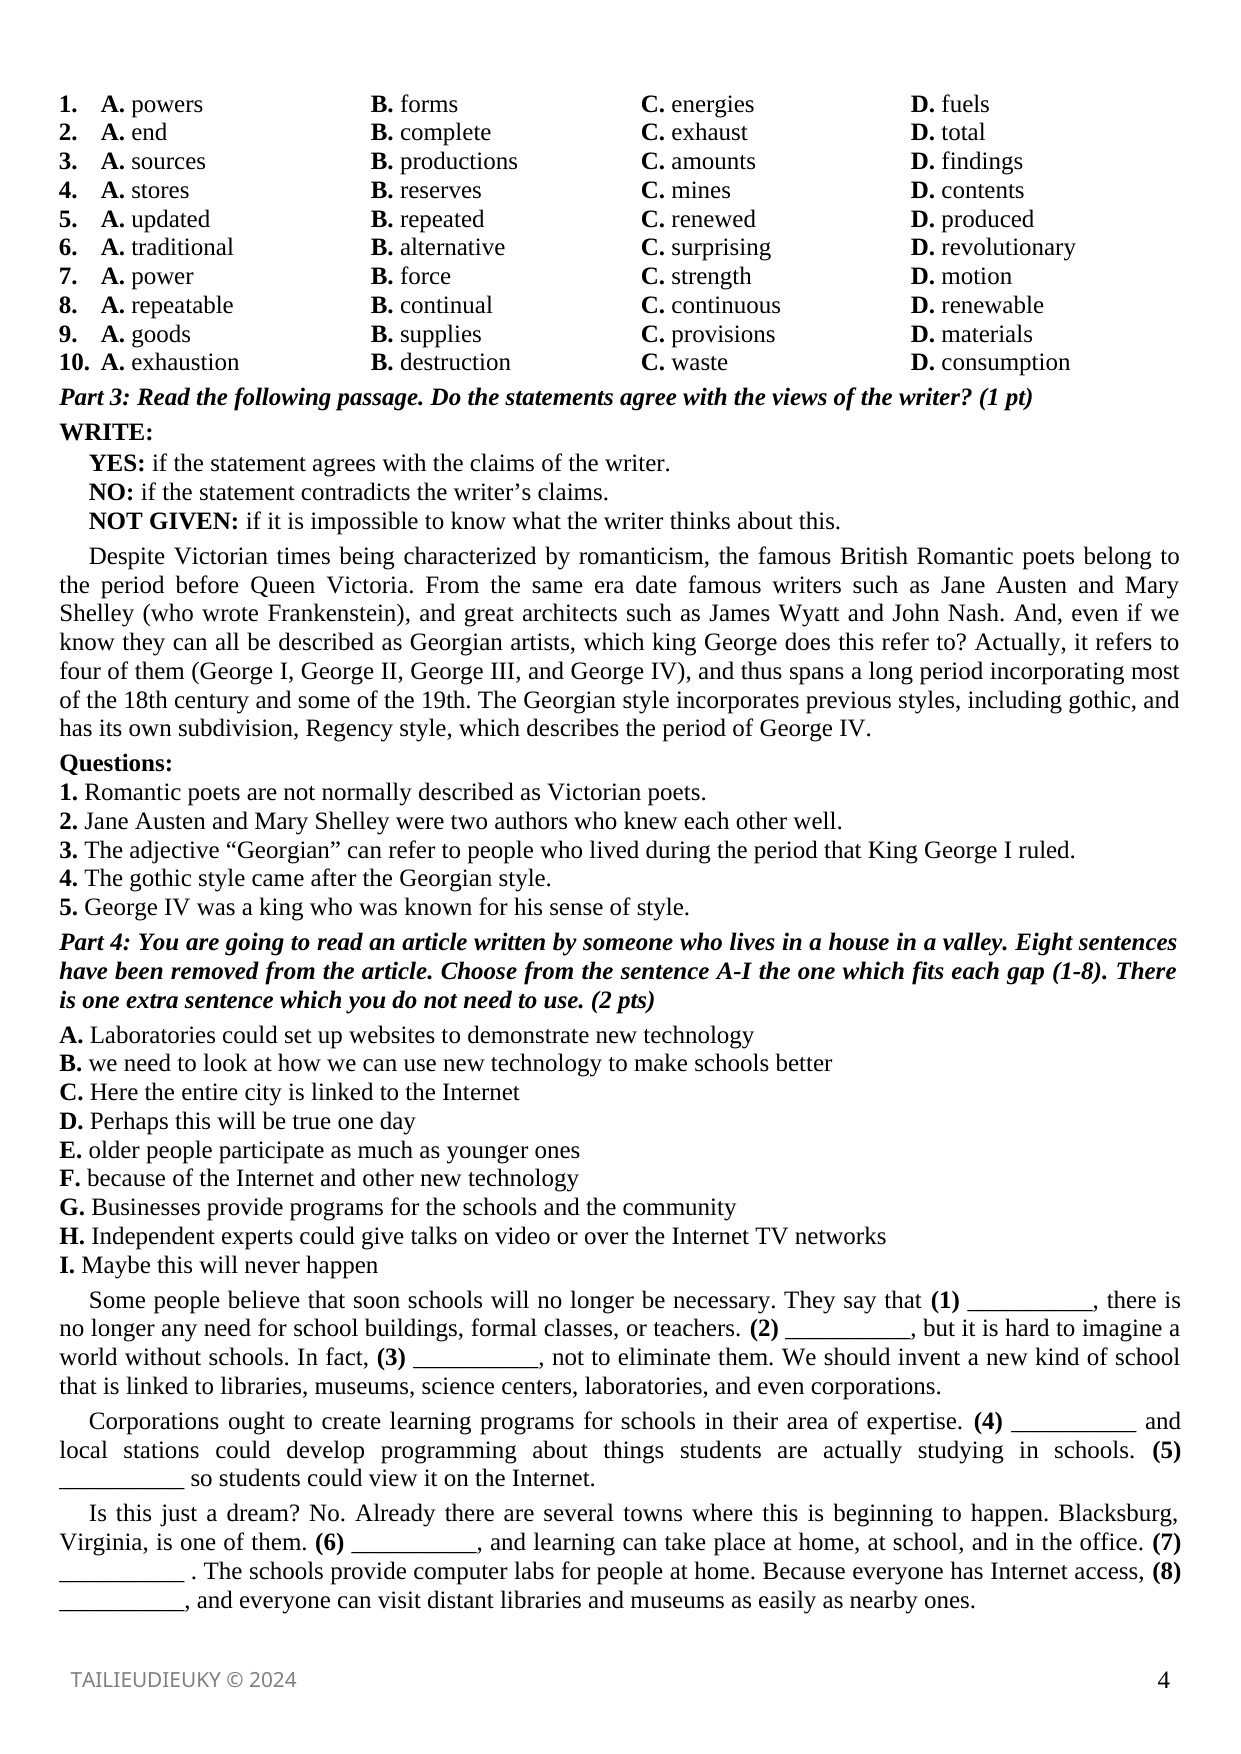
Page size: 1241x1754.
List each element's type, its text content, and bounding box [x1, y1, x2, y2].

text 3. The adjective “Georgian” can refer to people who lived during the period that King George I ruled. [59, 835, 1181, 863]
text 1. Romantic poets are not normally described as Victorian poets. [59, 777, 1181, 806]
text F. because of the Internet and other new technology [59, 1163, 1181, 1192]
table_header D. fuels [911, 89, 1181, 117]
text B. we need to look at how we can use new technology to make schools better [59, 1048, 1181, 1077]
table_cell A. traditional [101, 233, 371, 261]
text E. older people participate as much as younger ones [59, 1135, 1181, 1163]
table_cell B. force [371, 261, 641, 290]
table_cell A. updated [101, 204, 371, 232]
table_cell C. renewed [641, 204, 911, 232]
table_cell 4. [59, 175, 101, 204]
text C. Here the entire city is linked to the Internet [59, 1077, 1181, 1106]
text YES: if the statement agrees with the claims of the writer. [88, 448, 1181, 477]
table_cell C. surprising [641, 233, 911, 261]
subtitle Part 3: Read the following passage. Do the statements agree with the views of the writer? (1 pt) [59, 382, 1181, 411]
table_header B. forms [371, 89, 641, 117]
table_cell B. repeated [371, 204, 641, 232]
text Despite Victorian times being characterized by romanticism, the famous British Romantic poets belong to the period before Queen Victoria. From the same era date famous writers such as Jane Austen and Mary Shelley (who wrote Frankenstein), and great architects such as James Wyatt and John Nash. And, even if we know they can all be described as Georgian artists, which king George does this refer to? Actually, it refers to four of them (George I, George II, George III, and George IV), and thus spans a long period incorporating most of the 18th century and some of the 19th. The Georgian style incorporates previous styles, including gothic, and has its own subdivision, Regency style, which describes the period of George IV. [59, 541, 1181, 742]
table_cell C. provisions [641, 319, 911, 347]
table_cell 5. [59, 204, 101, 232]
text A. Laboratories could set up websites to demonstrate new technology [59, 1020, 1181, 1048]
table_cell B. destruction [371, 348, 641, 376]
table_cell B. alternative [371, 233, 641, 261]
table_cell D. consumption [911, 348, 1181, 376]
table_cell C. continuous [641, 290, 911, 319]
table_header C. energies [641, 89, 911, 117]
table_cell D. total [911, 118, 1181, 146]
text Corporations ought to create learning programs for schools in their area of expertise. (4) __________ and local stations could develop programming about things students are actually studying in schools. (5) __________ so students could view it on the Internet. [59, 1406, 1181, 1492]
text Some people believe that soon schools will no longer be necessary. They say that (1) __________, there is no longer any need for school buildings, formal classes, or teachers. (2) __________, but it is hard to imagine a world without schools. In fact, (3) __________, not to eliminate them. We should invent a new kind of school that is linked to libraries, museums, science centers, laboratories, and even corporations. [59, 1285, 1181, 1400]
table_cell A. end [101, 118, 371, 146]
table_cell C. strength [641, 261, 911, 290]
table_cell A. stores [101, 175, 371, 204]
table_cell A. power [101, 261, 371, 290]
table_header 1. [59, 89, 101, 117]
table_cell C. exhaust [641, 118, 911, 146]
table_cell B. reserves [371, 175, 641, 204]
table_cell 2. [59, 118, 101, 146]
table_cell 8. [59, 290, 101, 319]
text G. Businesses provide programs for the schools and the community [59, 1192, 1181, 1221]
table_cell D. revolutionary [911, 233, 1181, 261]
table_cell A. repeatable [101, 290, 371, 319]
table_cell A. goods [101, 319, 371, 347]
table_cell D. findings [911, 146, 1181, 175]
table_cell C. mines [641, 175, 911, 204]
text Is this just a dream? No. Already there are several towns where this is beginning to happen. Blacksburg, Virginia, is one of them. (6) __________, and learning can take place at home, at school, and in the office. (7) __________ . The schools provide computer labs for people at home. Because everyone has Internet access, (8) __________, and everyone can visit distant libraries and museums as easily as nearby ones. [59, 1498, 1181, 1613]
text Questions: [59, 748, 1181, 777]
table_cell A. exhaustion [101, 348, 371, 376]
table_cell 10. [59, 348, 101, 376]
table_cell 7. [59, 261, 101, 290]
text H. Independent experts could give talks on video or over the Internet TV networks [59, 1221, 1181, 1250]
table_cell D. contents [911, 175, 1181, 204]
text NO: if the statement contradicts the writer’s claims. [88, 477, 1181, 506]
table_cell 9. [59, 319, 101, 347]
table_cell A. sources [101, 146, 371, 175]
text NOT GIVEN: if it is impossible to know what the writer thinks about this. [88, 506, 1181, 535]
table_cell D. materials [911, 319, 1181, 347]
subtitle Part 4: You are going to read an article written by someone who lives in a house in a valley. Eight sentences have been removed from the article. Choose from the sentence A-I the one which fits each gap (1-8). There is one extra sentence which you do not need to use. (2 pts) [59, 927, 1181, 1013]
text 4. The gothic style came after the Georgian style. [59, 863, 1181, 892]
table_cell 3. [59, 146, 101, 175]
text 5. George IV was a king who was known for his sense of style. [59, 892, 1181, 921]
table_cell B. continual [371, 290, 641, 319]
table_cell D. produced [911, 204, 1181, 232]
table_cell C. amounts [641, 146, 911, 175]
table_cell C. waste [641, 348, 911, 376]
table_cell B. complete [371, 118, 641, 146]
table_cell 6. [59, 233, 101, 261]
table_cell D. renewable [911, 290, 1181, 319]
table_cell B. supplies [371, 319, 641, 347]
table_header A. powers [101, 89, 371, 117]
table_cell B. productions [371, 146, 641, 175]
text I. Maybe this will never happen [59, 1250, 1181, 1278]
text WRITE: [59, 417, 1181, 446]
table_cell D. motion [911, 261, 1181, 290]
text D. Perhaps this will be true one day [59, 1106, 1181, 1135]
text 2. Jane Austen and Mary Shelley were two authors who knew each other well. [59, 806, 1181, 835]
